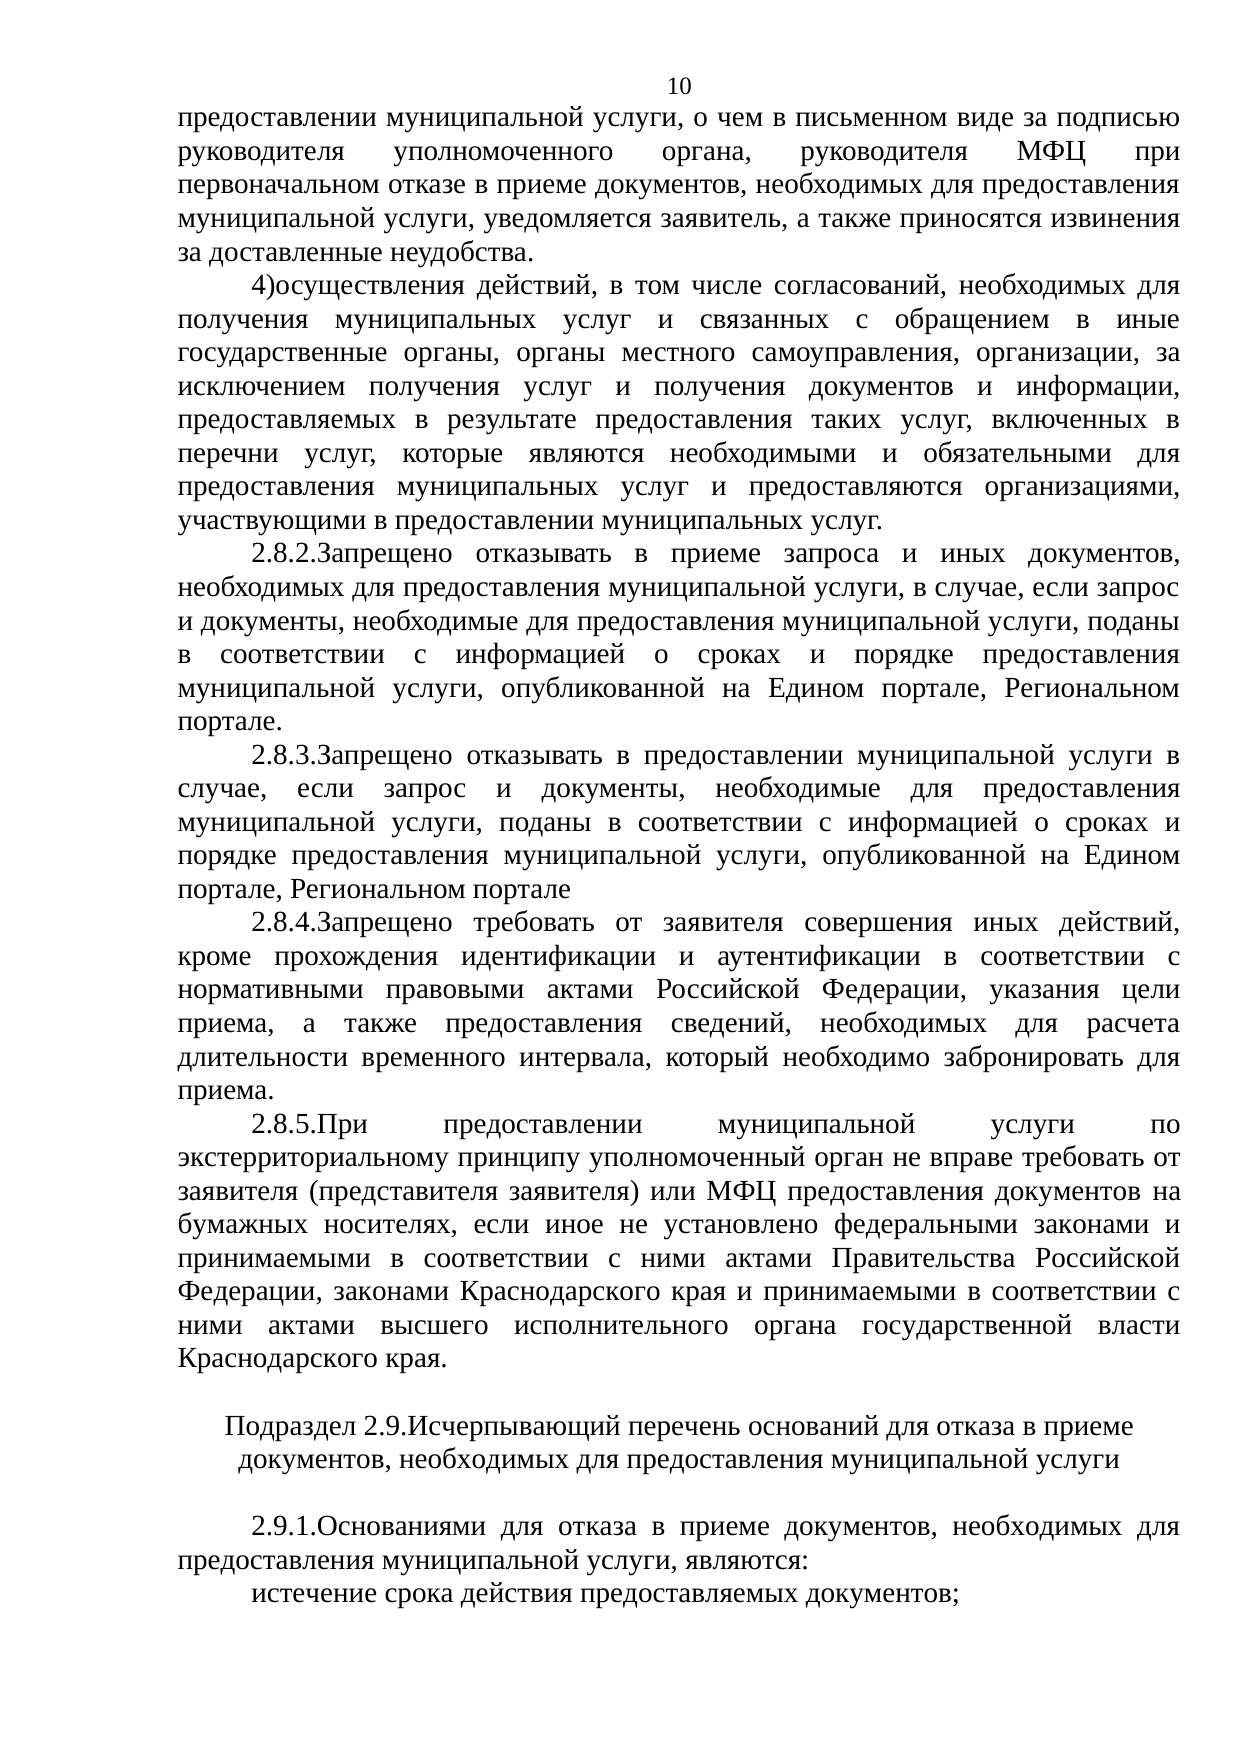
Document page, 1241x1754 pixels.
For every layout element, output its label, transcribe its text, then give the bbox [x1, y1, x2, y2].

text 2.8.2.Запрещено отказывать в приеме запроса и иных документов, необходимых для предоставления муниципальной услуги, в случае, если запрос и документы, необходимые для предоставления муниципальной услуги, поданы в соответствии с информацией о сроках и порядке предоставления муниципальной услуги, опубликованной на Едином портале, Региональном портале. [177, 536, 1181, 737]
text Подраздел 2.9.Исчерпывающий перечень оснований для отказа в приеме документов, необходимых для предоставления муниципальной услуги [177, 1408, 1181, 1475]
text 2.8.4.Запрещено требовать от заявителя совершения иных действий, кроме прохождения идентификации и аутентификации в соответствии с нормативными правовыми актами Российской Федерации, указания цели приема, а также предоставления сведений, необходимых для расчета длительности временного интервала, который необходимо забронировать для приема. [177, 904, 1181, 1106]
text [177, 99, 1181, 267]
text 2.9.1.Основаниями для отказа в приеме документов, необходимых для предоставления муниципальной услуги, являются: [177, 1508, 1181, 1575]
text 2.8.5.При предоставлении муниципальной услуги по экстерриториальному принципу уполномоченный орган не вправе требовать от заявителя (представителя заявителя) или МФЦ предоставления документов на бумажных носителях, если иное не установлено федеральными законами и принимаемыми в соответствии с ними актами Правительства Российской Федерации, законами Краснодарского края и принимаемыми в соответствии с ними актами высшего исполнительного органа государственной власти Краснодарского края. [177, 1106, 1181, 1374]
text 4)осуществления действий, в том числе согласований, необходимых для получения муниципальных услуг и связанных с обращением в иные государственные органы, органы местного самоуправления, организации, за исключением получения услуг и получения документов и информации, предоставляемых в результате предоставления таких услуг, включенных в перечни услуг, которые являются необходимыми и обязательными для предоставления муниципальных услуг и предоставляются организациями, участвующими в предоставлении муниципальных услуг. [177, 267, 1181, 536]
text 2.8.3.Запрещено отказывать в предоставлении муниципальной услуги в случае, если запрос и документы, необходимые для предоставления муниципальной услуги, поданы в соответствии с информацией о сроках и порядке предоставления муниципальной услуги, опубликованной на Едином портале, Региональном портале [177, 737, 1181, 904]
text истечение срока действия предоставляемых документов; [177, 1575, 1181, 1609]
